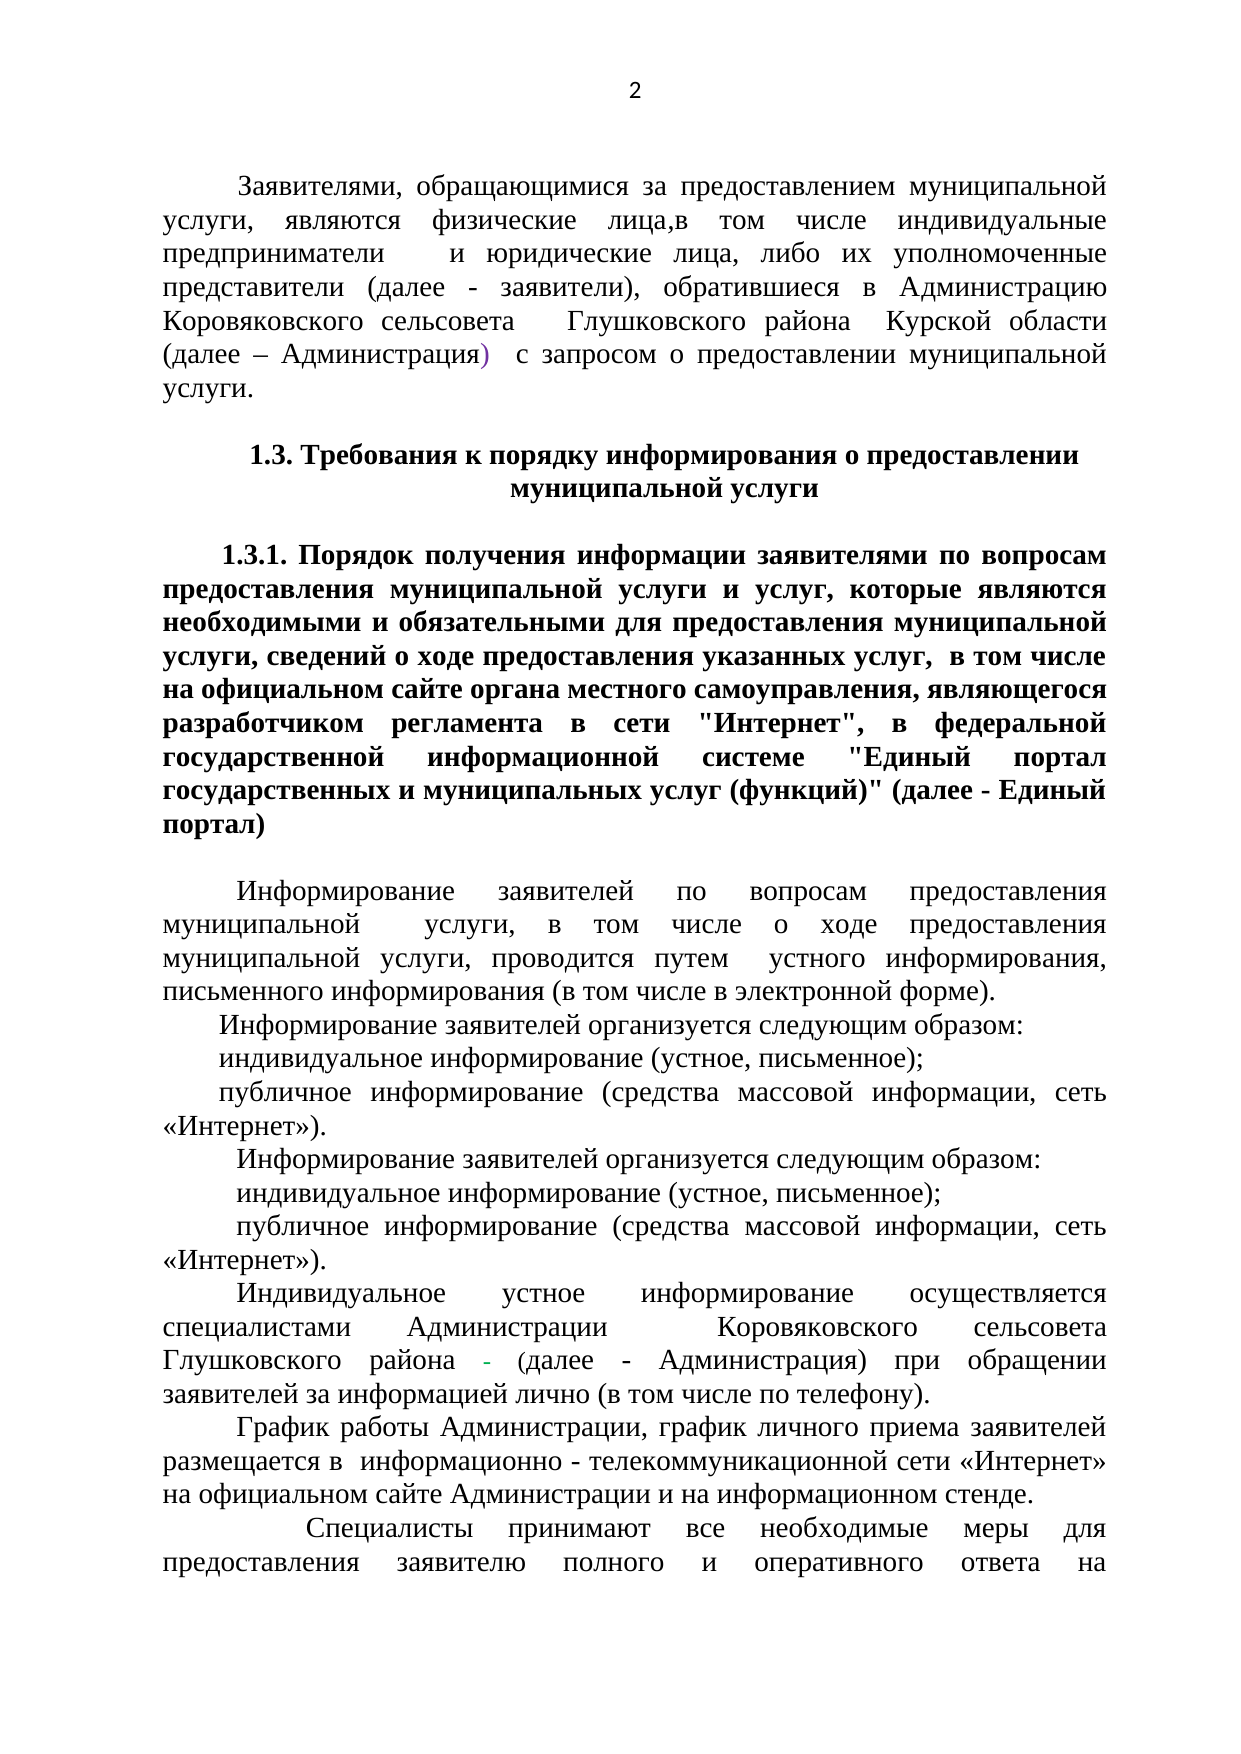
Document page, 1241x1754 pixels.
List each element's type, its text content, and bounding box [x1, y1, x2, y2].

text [162, 1510, 1107, 1577]
text Индивидуальное устное информирование осуществляется специалистами Администрации Коровяковского сельсовета Глушковского района - (далее - Администрация) при обращении заявителей за информацией лично (в том числе по телефону). [162, 1275, 1107, 1409]
text индивидуальное информирование (устное, письменное); [162, 1041, 1107, 1074]
text индивидуальное информирование (устное, письменное); [162, 1175, 1107, 1208]
text публичное информирование (средства массовой информации, сеть «Интернет»). [162, 1208, 1107, 1275]
text Информирование заявителей организуется следующим образом: [162, 1141, 1107, 1175]
text публичное информирование (средства массовой информации, сеть «Интернет»). [162, 1074, 1107, 1141]
text муниципальной услуги [162, 470, 1107, 504]
text График работы Администрации, график личного приема заявителей размещается в информационно - телекоммуникационной сети «Интернет» на официальном сайте Администрации и на информационном стенде. [162, 1409, 1107, 1510]
text Заявителями, обращающимися за предоставлением муниципальной услуги, являются физические лица,в том числе индивидуальные предприниматели и юридические лица, либо их уполномоченные представители (далее - заявители), обратившиеся в Администрацию Коровяковского сельсовета Глушковского района Курской области (далее – Администрация) с запросом о предоставлении муниципальной услуги. [162, 168, 1107, 403]
text Информирование заявителей по вопросам предоставления муниципальной услуги, в том числе о ходе предоставления муниципальной услуги, проводится путем устного информирования, письменного информирования (в том числе в электронной форме). [162, 873, 1107, 1007]
text 1.3.1. Порядок получения информации заявителями по вопросам предоставления муниципальной услуги и услуг, которые являются необходимыми и обязательными для предоставления муниципальной услуги, сведений о ходе предоставления указанных услуг, в том числе на официальном сайте органа местного самоуправления, являющегося разработчиком регламента в сети "Интернет", в федеральной государственной информационной системе "Единый портал государственных и муниципальных услуг (функций)" (далее - Единый портал) [162, 537, 1107, 839]
text 1.3. Требования к порядку информирования о предоставлении [162, 437, 1107, 470]
text Информирование заявителей организуется следующим образом: [162, 1007, 1107, 1041]
